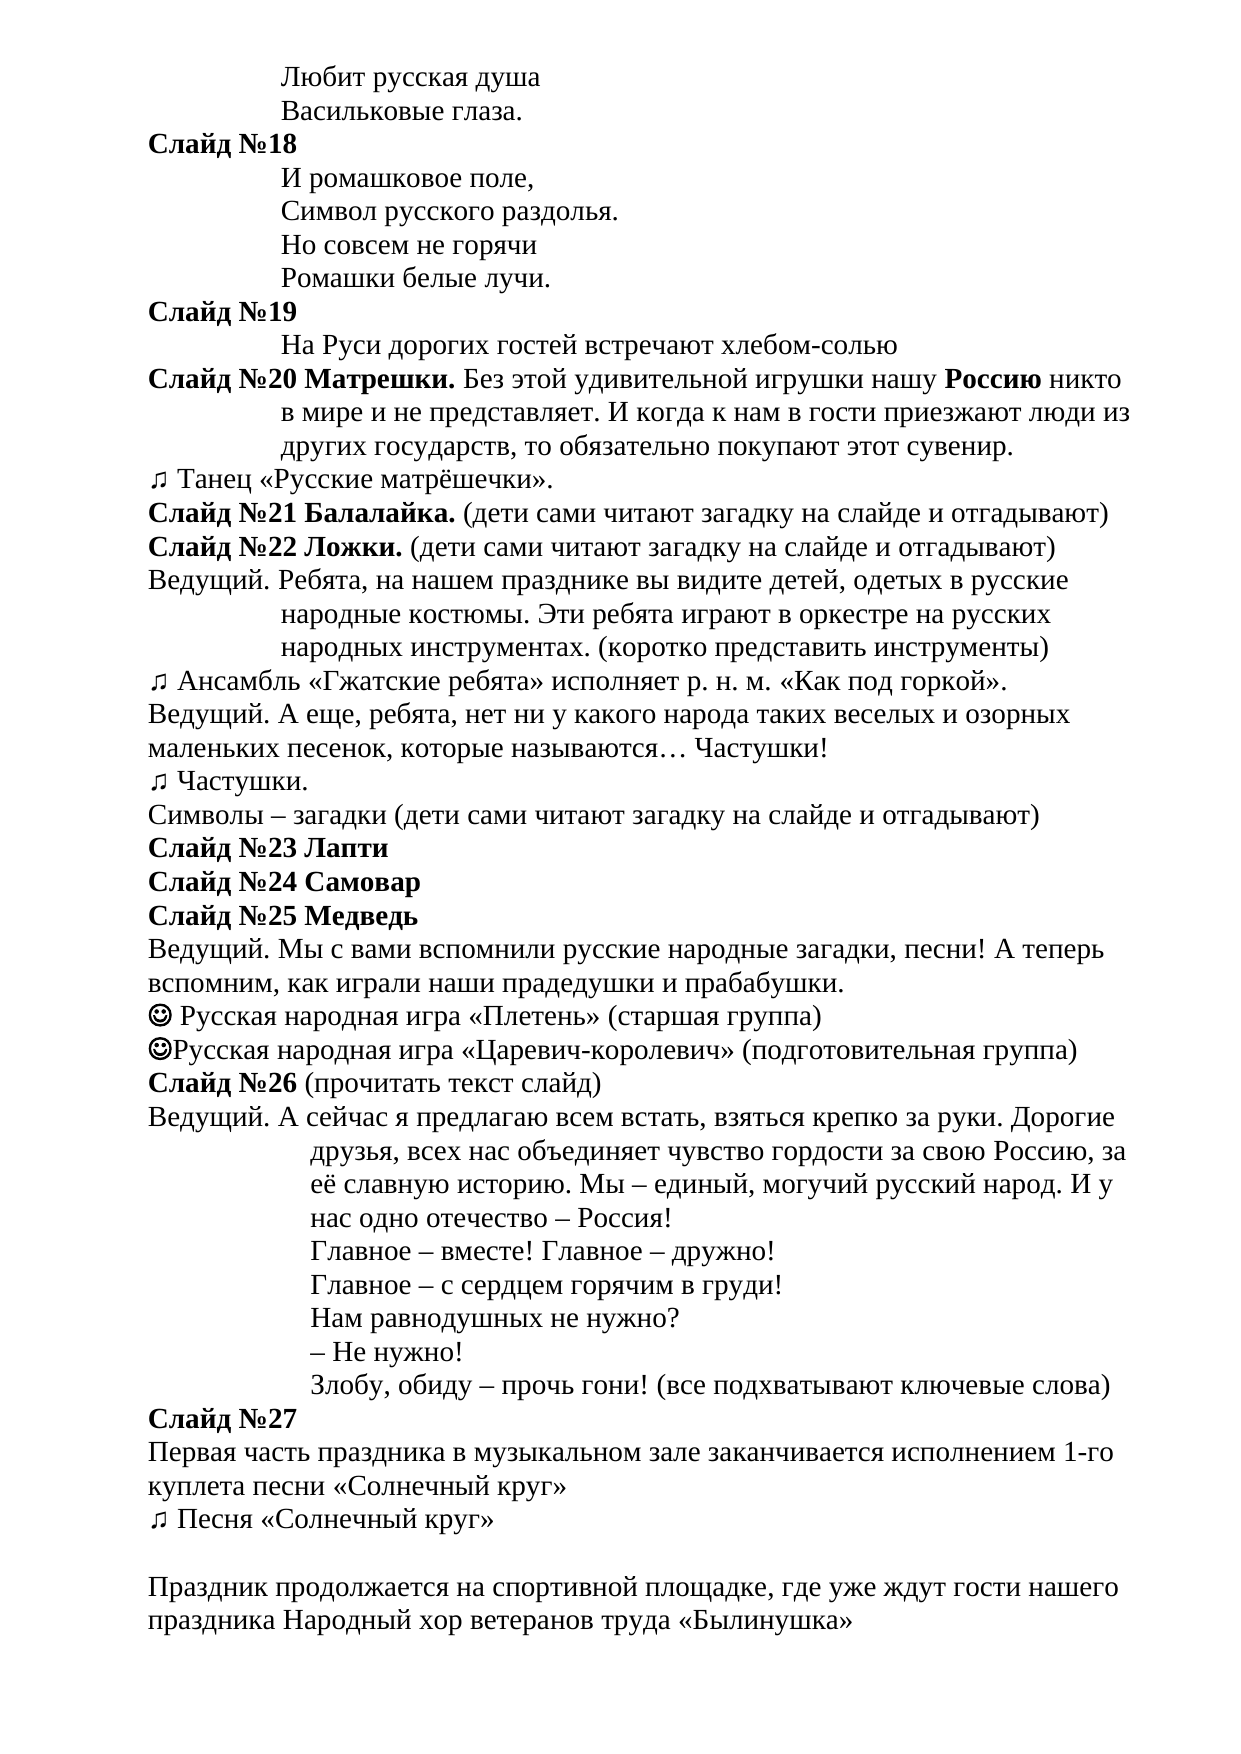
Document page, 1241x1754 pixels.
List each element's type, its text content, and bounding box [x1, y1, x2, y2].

text Главное – вместе! Главное – дружно! [310, 1233, 1137, 1267]
text – Не нужно! [310, 1334, 1137, 1367]
text Нам равнодушных не нужно? [310, 1300, 1137, 1334]
text Слайд №22 Ложки. (дети сами читают загадку на слайде и отгадывают) [148, 529, 1137, 562]
text Слайд №19 [148, 294, 1137, 327]
text ♫ Песня «Солнечный круг» [148, 1502, 1137, 1535]
text Злобу, обиду – прочь гони! (все подхватывают ключевые слова) [310, 1367, 1137, 1401]
text Ведущий. А еще, ребята, нет ни у какого народа таких веселых и озорных маленьких песенок, которые называются… Частушки! [148, 696, 1137, 763]
text Слайд №18 [148, 126, 1137, 160]
text Праздник продолжается на спортивной площадке, где уже ждут гости нашего праздника Народный хор ветеранов труда «Былинушка» [148, 1569, 1137, 1636]
text Васильковые глаза. [281, 93, 1137, 126]
text Любит русская душа [281, 59, 1137, 93]
text Слайд №20 Матрешки. Без этой удивительной игрушки нашу Россию никто в мире и не представляет. И когда к нам в гости приезжают люди из других государств, то обязательно покупают этот сувенир. [148, 361, 1137, 462]
text Ведущий. Мы с вами вспомнили русские народные загадки, песни! А теперь вспомним, как играли наши прадедушки и прабабушки. [148, 931, 1137, 998]
text Первая часть праздника в музыкальном зале заканчивается исполнением 1-го куплета песни «Солнечный круг» [148, 1434, 1137, 1502]
text Главное – с сердцем горячим в груди! [310, 1267, 1137, 1300]
text Слайд №24 Самовар [148, 864, 1137, 898]
text Слайд №25 Медведь [148, 898, 1137, 931]
text Слайд №27 [148, 1401, 1137, 1434]
text На Руси дорогих гостей встречают хлебом-солью [281, 327, 1137, 361]
text ♫ Ансамбль «Гжатские ребята» исполняет р. н. м. «Как под горкой». [148, 663, 1137, 696]
text ♫ Танец «Русские матрёшечки». [148, 462, 1137, 495]
text Ромашки белые лучи. [281, 260, 1137, 294]
text Ведущий. А сейчас я предлагаю всем встать, взяться крепко за руки. Дорогие друзья, всех нас объединяет чувство гордости за свою Россию, за её славную историю. Мы – единый, могучий русский народ. И у нас одно отечество – Россия! [148, 1099, 1137, 1233]
text Но совсем не горячи [281, 227, 1137, 260]
text Слайд №23 Лапти [148, 831, 1137, 864]
text Русская народная игра «Царевич-королевич» (подготовительная группа) [148, 1032, 1137, 1066]
text Русская народная игра «Плетень» (старшая группа) [148, 998, 1137, 1032]
text ♫ Частушки. [148, 763, 1137, 797]
text Слайд №21 Балалайка. (дети сами читают загадку на слайде и отгадывают) [148, 495, 1137, 529]
text Ведущий. Ребята, на нашем празднике вы видите детей, одетых в русские народные костюмы. Эти ребята играют в оркестре на русских народных инструментах. (коротко представить инструменты) [148, 562, 1137, 663]
text Слайд №26 (прочитать текст слайд) [148, 1066, 1137, 1099]
text Символы – загадки (дети сами читают загадку на слайде и отгадывают) [148, 797, 1137, 831]
text И ромашковое поле, [281, 160, 1137, 193]
text Символ русского раздолья. [281, 193, 1137, 227]
